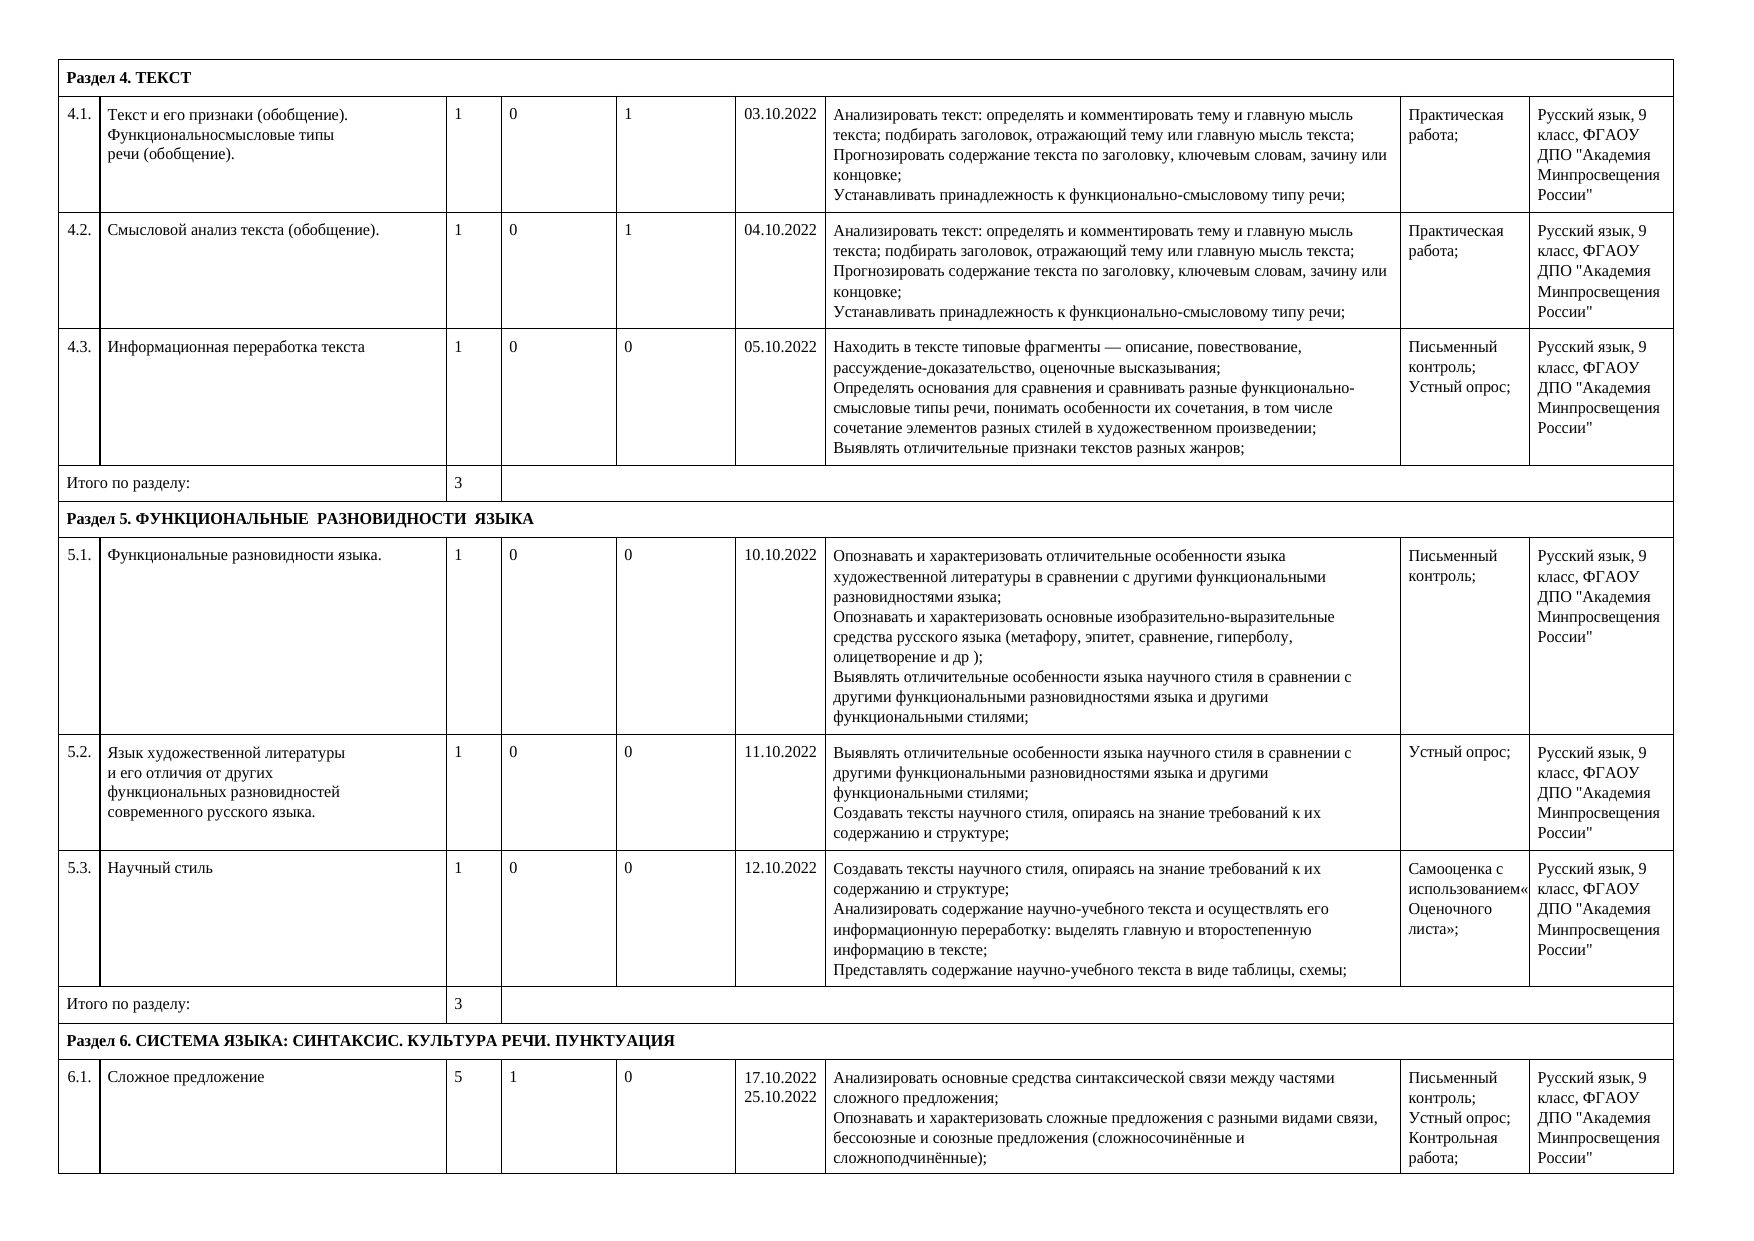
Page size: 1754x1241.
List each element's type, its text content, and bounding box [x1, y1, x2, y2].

table_cell 10.10.2022 [736, 538, 825, 733]
table_cell Находить в тексте типовые фрагменты — описание, повествование, рассуждение-доказательство, оценочные высказывания; Определять основания для сравнения и сравнивать разные функционально-смысловые типы речи, понимать особенности их сочетания, в том числе сочетание элементов разных стилей в художественном произведении; Выявлять отличительные признаки текстов разных жанров; [826, 329, 1400, 464]
table_cell 6.1. [59, 1060, 99, 1173]
table_cell 4.3. [59, 329, 99, 464]
table_cell 1 [617, 213, 735, 328]
table_cell Русский язык, 9 класс, ФГАОУ ДПО "Академия Минпросвещения России" [1530, 213, 1673, 328]
table_cell 0 [617, 329, 735, 464]
table_cell Письменный контроль; [1401, 538, 1529, 733]
table_cell 5.1. [59, 538, 99, 733]
table_cell Письменный контроль; Устный опрос; Контрольная работа; [1401, 1060, 1529, 1173]
table_cell Опознавать и характеризовать отличительные особенности языка художественной литературы в сравнении с другими функциональными разновидностями языка; Опознавать и характеризовать основные изобразительно-выразительные средства русского языка (метафору, эпитет, сравнение, гиперболу, олицетворение и др ); Выявлять отличительные особенности языка научного стиля в сравнении с другими функциональными разновидностями языка и другими функциональными стилями; [826, 538, 1400, 733]
table_cell 03.10.2022 [736, 97, 825, 212]
table_cell 1 [447, 851, 501, 986]
table_cell Самооценка с использованием«Оценочного листа»; [1401, 851, 1529, 986]
table_cell 0 [617, 735, 735, 850]
table_cell 1 [502, 1060, 616, 1173]
table_cell 1 [447, 538, 501, 733]
table_cell Практическая работа; [1401, 213, 1529, 328]
table_cell Создавать тексты научного стиля, опираясь на знание требований к их содержанию и структуре; Анализировать содержание научно-учебного текста и осуществлять его информационную переработку: выделять главную и второстепенную информацию в тексте; Представлять содержание научно-учебного текста в виде таблицы, схемы; [826, 851, 1400, 986]
table_cell 0 [617, 538, 735, 733]
table_cell 1 [447, 329, 501, 464]
table_cell 3 [447, 466, 501, 501]
table_cell Анализировать текст: определять и комментировать тему и главную мысль текста; подбирать заголовок, отражающий тему или главную мысль текста; Прогнозировать содержание текста по заголовку, ключевым словам, зачину или концовке; Устанавливать принадлежность к функционально-смысловому типу речи; [826, 213, 1400, 328]
table_cell Русский язык, 9 класс, ФГАОУ ДПО "Академия Минпросвещения России" [1530, 735, 1673, 850]
table_cell 0 [502, 329, 616, 464]
table_cell 1 [447, 213, 501, 328]
table_cell 0 [502, 538, 616, 733]
table_cell 5.3. [59, 851, 99, 986]
table_cell Язык художественной литературы и его отличия от других функциональных разновидностей современного русского языка. [101, 735, 446, 850]
table_cell Раздел 5. ФУНКЦИОНАЛЬНЫЕ РАЗНОВИДНОСТИ ЯЗЫКА [59, 502, 1673, 537]
table_cell 0 [617, 851, 735, 986]
table_cell 1 [447, 97, 501, 212]
table_header Раздел 4. ТЕКСТ [59, 60, 1673, 96]
table_cell 0 [502, 213, 616, 328]
table_cell 4.1. [59, 97, 99, 212]
table_cell Устный опрос; [1401, 735, 1529, 850]
table_cell [502, 466, 1673, 501]
table_cell 5 [447, 1060, 501, 1173]
table_cell Итого по разделу: [59, 466, 446, 501]
table_cell Информационная переработка текста [101, 329, 446, 464]
table_cell 5.2. [59, 735, 99, 850]
table_cell Письменный контроль; Устный опрос; [1401, 329, 1529, 464]
table_cell 05.10.2022 [736, 329, 825, 464]
table_cell 11.10.2022 [736, 735, 825, 850]
table_cell Русский язык, 9 класс, ФГАОУ ДПО "Академия Минпросвещения России" [1530, 329, 1673, 464]
table_cell Смысловой анализ текста (обобщение). [101, 213, 446, 328]
table_cell 12.10.2022 [736, 851, 825, 986]
table_cell Итого по разделу: [59, 987, 446, 1022]
table_cell Текст и его признаки (обобщение). Функциональносмысловые типы речи (обобщение). [101, 97, 446, 212]
table_cell 0 [502, 735, 616, 850]
table_cell Сложное предложение [101, 1060, 446, 1173]
table_cell [502, 987, 1673, 1022]
table_cell 3 [447, 987, 501, 1022]
table_cell Анализировать основные средства синтаксической связи между частями сложного предложения; Опознавать и характеризовать сложные предложения с разными видами связи, бессоюзные и союзные предложения (сложносочинённые и сложноподчинённые); [826, 1060, 1400, 1173]
table_cell Научный стиль [101, 851, 446, 986]
table_cell 04.10.2022 [736, 213, 825, 328]
table_cell 1 [617, 97, 735, 212]
table_cell Русский язык, 9 класс, ФГАОУ ДПО "Академия Минпросвещения России" [1530, 538, 1673, 733]
table_cell Раздел 6. СИСТЕМА ЯЗЫКА: СИНТАКСИС. КУЛЬТУРА РЕЧИ. ПУНКТУАЦИЯ [59, 1024, 1673, 1059]
table_cell 0 [502, 97, 616, 212]
table_cell Русский язык, 9 класс, ФГАОУ ДПО "Академия Минпросвещения России" [1530, 1060, 1673, 1173]
table_cell Русский язык, 9 класс, ФГАОУ ДПО "Академия Минпросвещения России" [1530, 851, 1673, 986]
table_cell 0 [502, 851, 616, 986]
table_cell 17.10.2022 25.10.2022 [736, 1060, 825, 1173]
table_cell 1 [447, 735, 501, 850]
table_cell Анализировать текст: определять и комментировать тему и главную мысль текста; подбирать заголовок, отражающий тему или главную мысль текста; Прогнозировать содержание текста по заголовку, ключевым словам, зачину или концовке; Устанавливать принадлежность к функционально-смысловому типу речи; [826, 97, 1400, 212]
table_cell Практическая работа; [1401, 97, 1529, 212]
table_cell Функциональные разновидности языка. [101, 538, 446, 733]
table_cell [1530, 97, 1673, 212]
table_cell Выявлять отличительные особенности языка научного стиля в сравнении с другими функциональными разновидностями языка и другими функциональными стилями; Создавать тексты научного стиля, опираясь на знание требований к их содержанию и структуре; [826, 735, 1400, 850]
table_cell 4.2. [59, 213, 99, 328]
table_cell 0 [617, 1060, 735, 1173]
